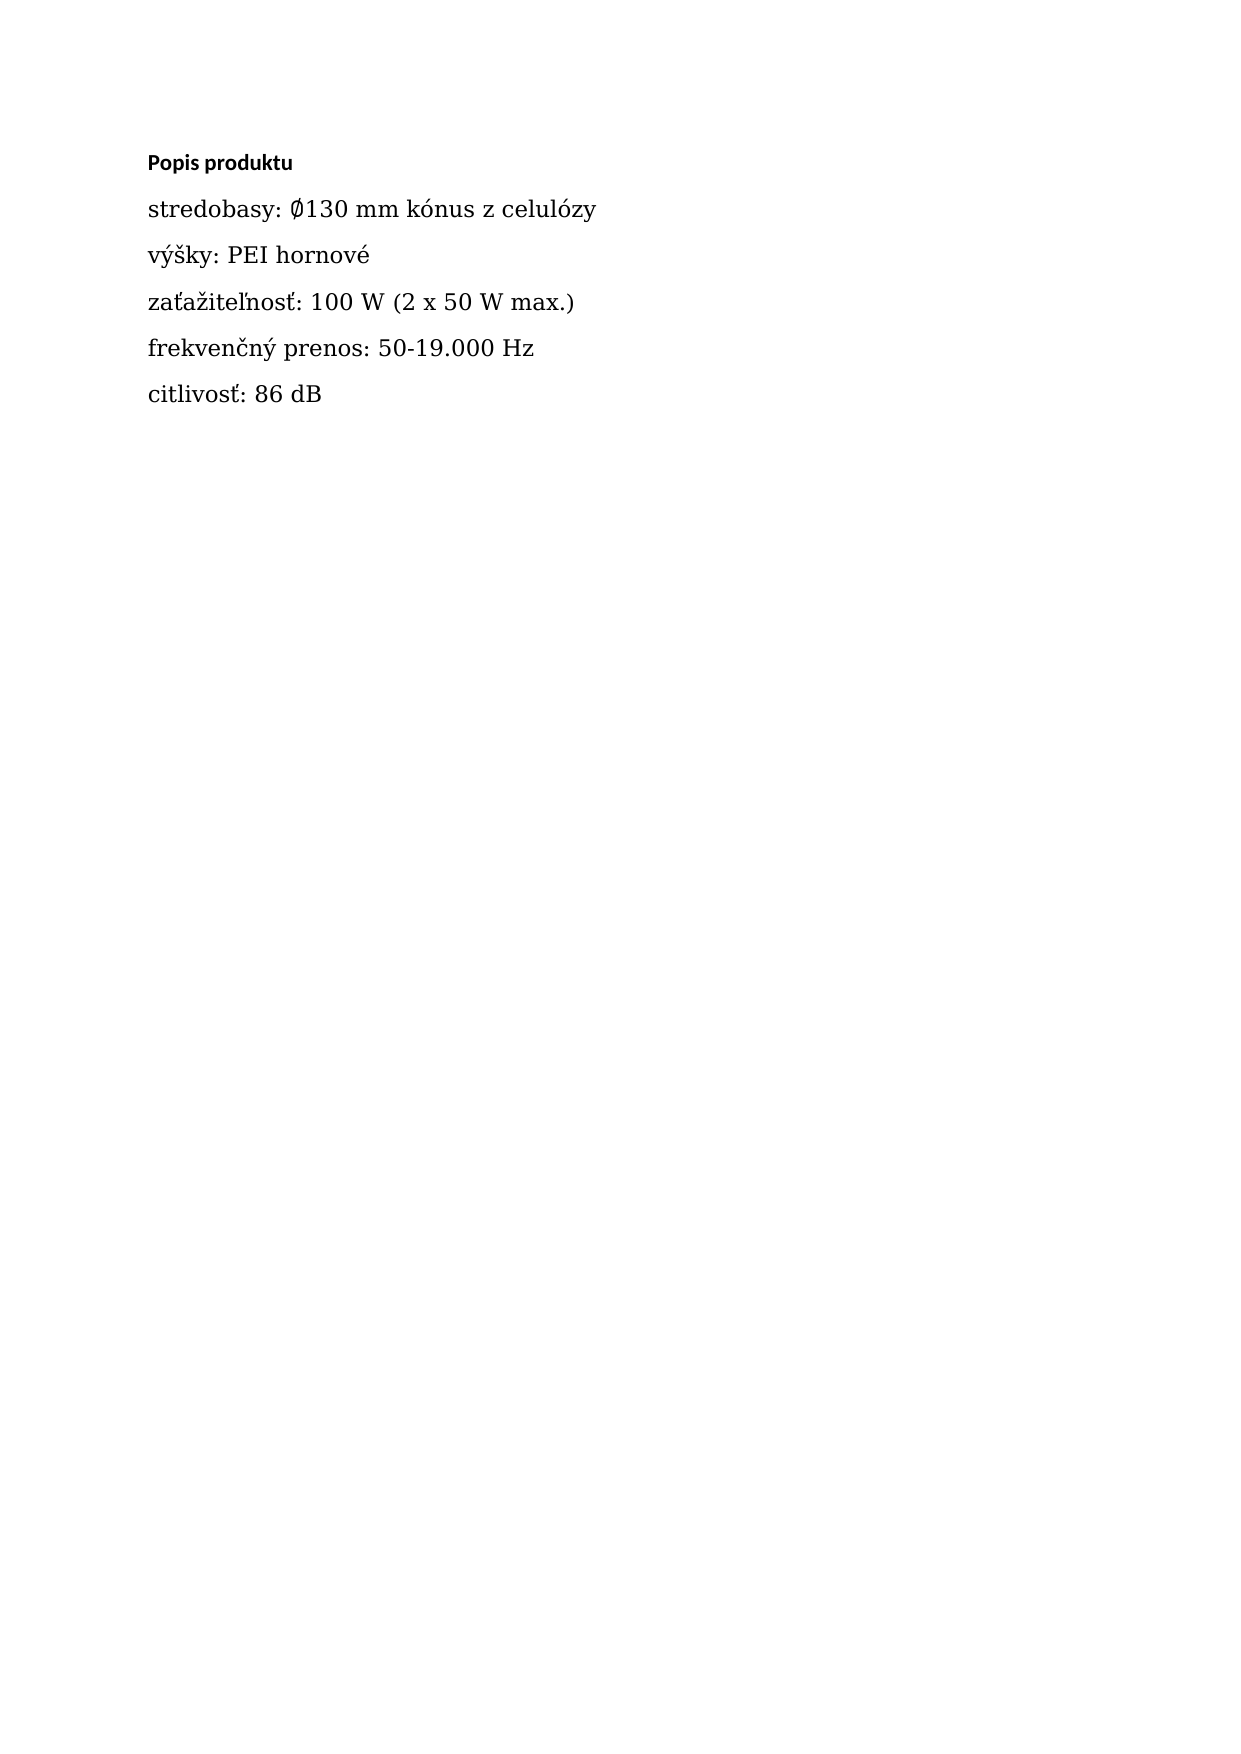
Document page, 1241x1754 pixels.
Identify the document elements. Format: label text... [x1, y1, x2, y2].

text frekvenčný prenos: 50-19.000 Hz [148, 333, 1093, 361]
text stredobasy: ∅130 mm kónus z celulózy [148, 194, 1093, 222]
text zaťažiteľnosť: 100 W (2 x 50 W max.) [148, 287, 1093, 315]
text citlivosť: 86 dB [148, 380, 1093, 407]
text výšky: PEI hornové [148, 241, 1093, 268]
text Popis produktu [148, 148, 1093, 176]
